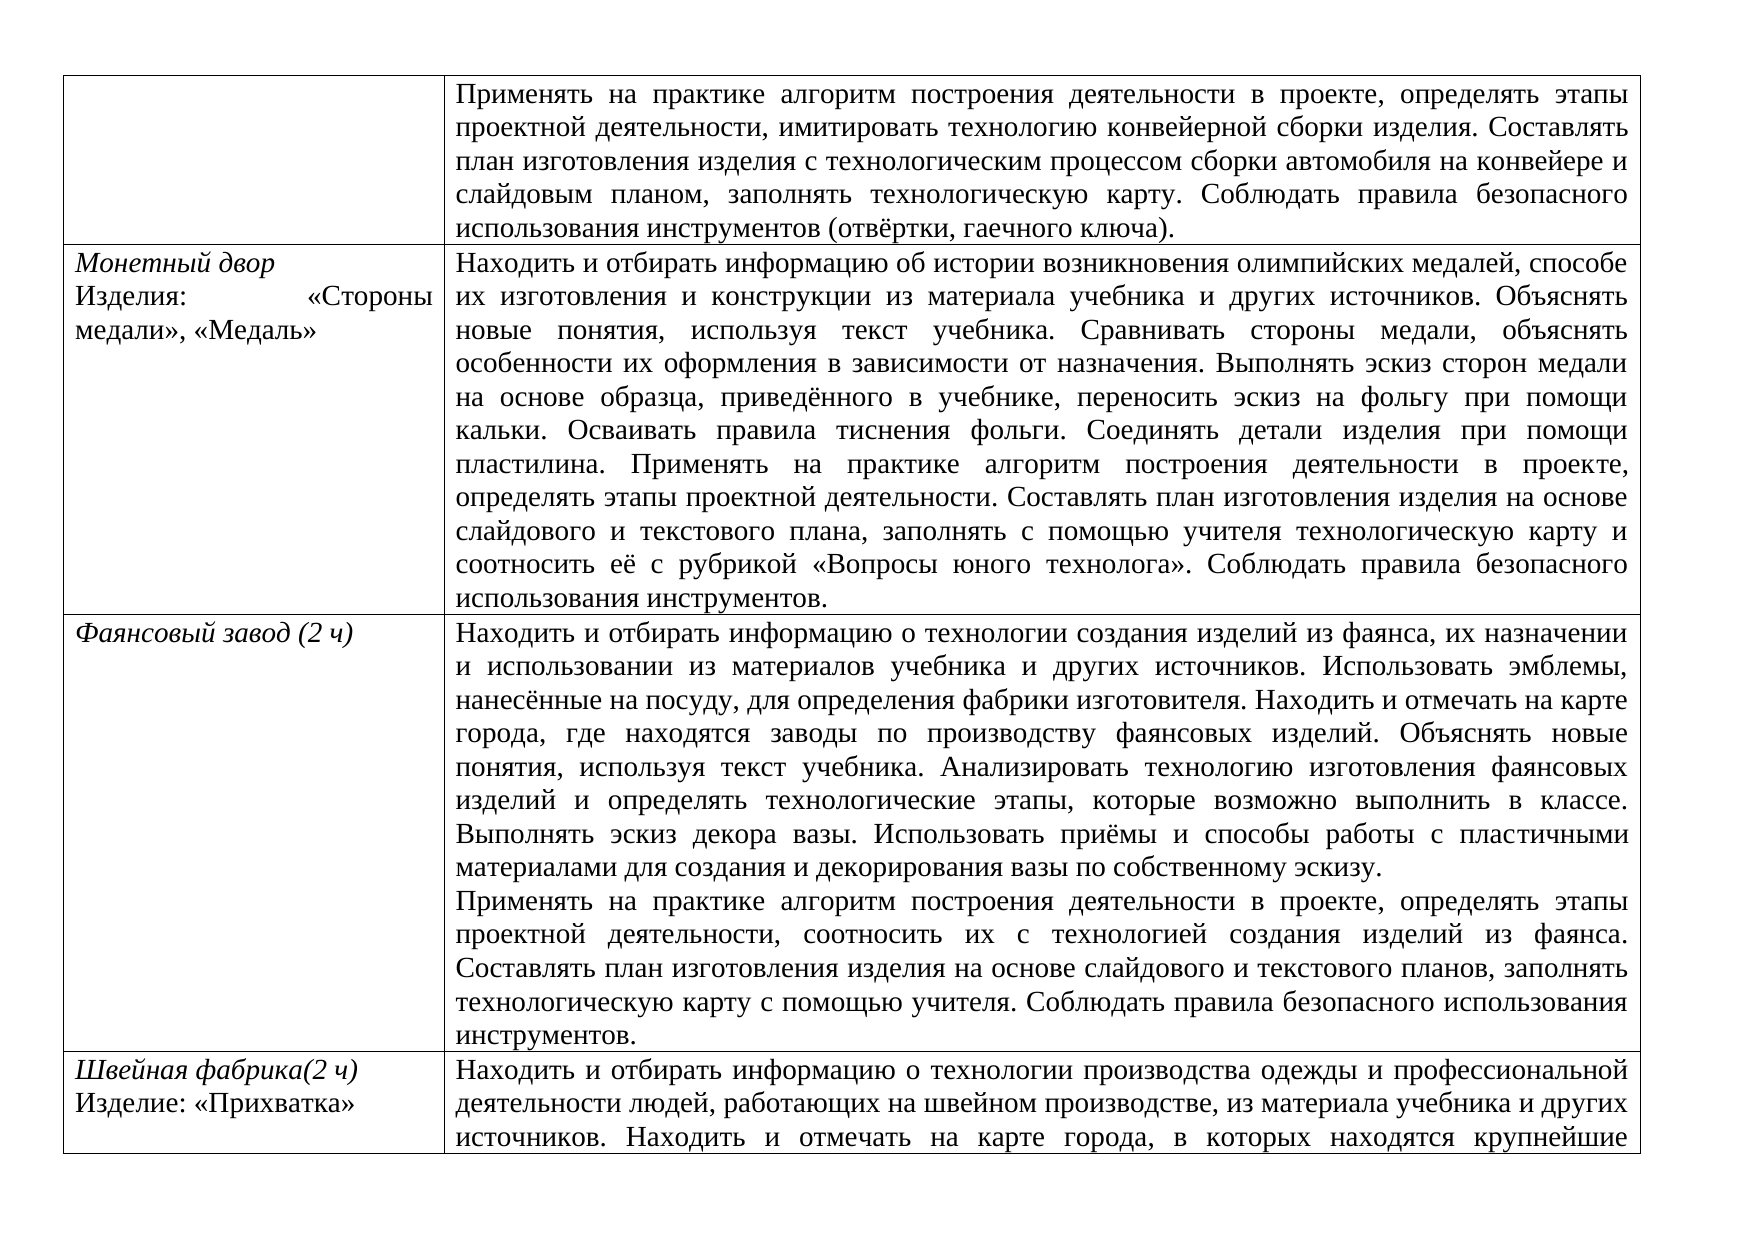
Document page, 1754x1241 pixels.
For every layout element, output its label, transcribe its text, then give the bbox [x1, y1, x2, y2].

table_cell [445, 76, 1640, 244]
table_cell Находить и отбирать информацию об истории возникновения олимпийских медалей, способе их изготовления и конструкции из материала учебника и других источников. Объяснять новые понятия, используя текст учебника. Сравнивать стороны медали, объяснять особенности их оформления в зависимости от назначения. Выполнять эскиз сторон медали на основе образца, приведённого в учебнике, переносить эскиз на фольгу при помощи кальки. Осваивать правила тиснения фольги. Соединять детали изделия при помощи пластилина. Применять на практике алгоритм построения деятельности в проекте, определять этапы проектной деятельности. Составлять план изготовления изделия на основе слайдового и текстового плана, заполнять с помощью учителя технологическую карту и соотносить её с рубрикой «Вопросы юного технолога». Соблюдать правила безопасного использования инструментов. [445, 245, 1640, 614]
table_cell Фаянсовый завод (2 ч) [64, 615, 444, 1051]
table_cell Находить и отбирать информацию о технологии создания изделий из фаянса, их назначении и использовании из материалов учебника и других источников. Использовать эмблемы, нанесённые на посуду, для определения фабрики изготовителя. Находить и отмечать на карте города, где находятся заводы по производству фаянсовых изделий. Объяснять новые понятия, используя текст учебника. Анализировать технологию изготовления фаянсовых изделий и определять технологические этапы, которые возможно выполнить в классе. Выполнять эскиз декора вазы. Использовать приёмы и способы работы с пластичными материалами для создания и декорирования вазы по собственному эскизу. Применять на практике алгоритм построения деятельности в проекте, определять этапы проектной деятельности, соотносить их с технологией создания изделий из фаянса. Составлять план изготовления изделия на основе слайдового и текстового планов, заполнять технологическую карту с помощью учителя. Соблюдать правила безопасного использования инструментов. [445, 615, 1640, 1051]
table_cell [64, 1052, 444, 1152]
table_cell Монетный двор Изделия: «Стороны медали», «Медаль» [64, 245, 444, 614]
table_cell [445, 1052, 1640, 1152]
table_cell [64, 76, 444, 244]
